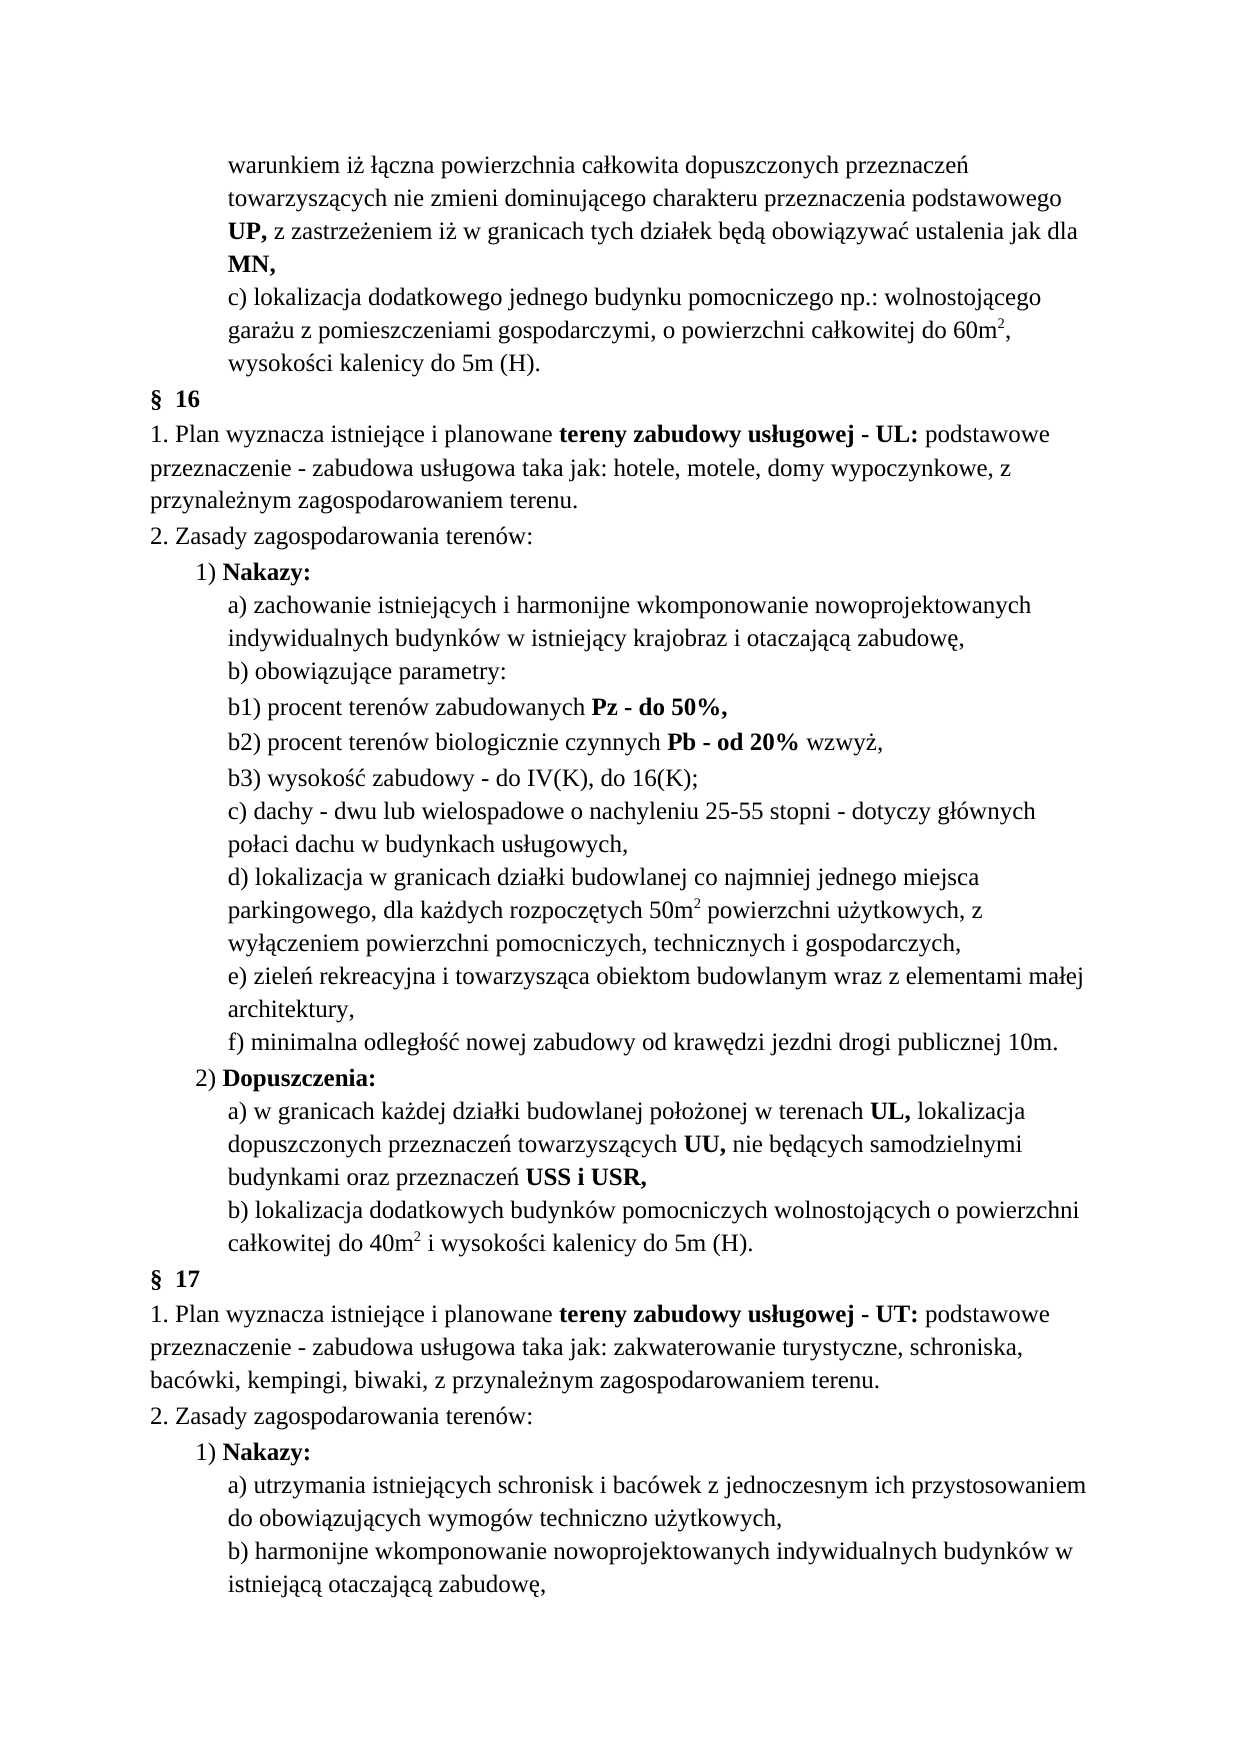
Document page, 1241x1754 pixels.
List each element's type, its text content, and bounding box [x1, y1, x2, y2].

text b) harmonijne wkomponowanie nowoprojektowanych indywidualnych budynków w istniejącą otaczającą zabudowę, [228, 1536, 1090, 1598]
text d) lokalizacja w granicach działki budowlanej co najmniej jednego miejsca parkingowego, dla każdych rozpoczętych 50m2 powierzchni użytkowych, z wyłączeniem powierzchni pomocniczych, technicznych i gospodarczych, [228, 862, 1090, 957]
text c) dachy - dwu lub wielospadowe o nachyleniu 25-55 stopni - dotyczy głównych połaci dachu w budynkach usługowych, [228, 796, 1090, 858]
text a) w granicach każdej działki budowlanej położonej w terenach UL, lokalizacja dopuszczonych przeznaczeń towarzyszących UU, nie będących samodzielnymi budynkami oraz przeznaczeń USS i USR, [228, 1096, 1090, 1191]
text 1. Plan wyznacza istniejące i planowane tereny zabudowy usługowej - UL: podstawowe przeznaczenie - zabudowa usługowa taka jak: hotele, motele, domy wypoczynkowe, z przynależnym zagospodarowaniem terenu. [150, 419, 1090, 514]
text c) lokalizacja dodatkowego jednego budynku pomocniczego np.: wolnostojącego garażu z pomieszczeniami gospodarczymi, o powierzchni całkowitej do 60m2, wysokości kalenicy do 5m (H). [228, 282, 1090, 377]
text 1) Nakazy: [189, 1437, 1090, 1466]
text § 16 [150, 384, 1090, 413]
text b2) procent terenów biologicznie czynnych Pb - od 20% wzwyż, [228, 727, 1090, 756]
text f) minimalna odległość nowej zabudowy od krawędzi jezdni drogi publicznej 10m. [228, 1027, 1090, 1056]
text 2. Zasady zagospodarowania terenów: [150, 1401, 1090, 1430]
text b1) procent terenów zabudowanych Pz - do 50%, [228, 692, 1090, 721]
text 2. Zasady zagospodarowania terenów: [150, 521, 1090, 550]
text b) obowiązujące parametry: [228, 656, 1090, 685]
text a) zachowanie istniejących i harmonijne wkomponowanie nowoprojektowanych indywidualnych budynków w istniejący krajobraz i otaczającą zabudowę, [228, 590, 1090, 652]
text 1. Plan wyznacza istniejące i planowane tereny zabudowy usługowej - UT: podstawowe przeznaczenie - zabudowa usługowa taka jak: zakwaterowanie turystyczne, schroniska, bacówki, kempingi, biwaki, z przynależnym zagospodarowaniem terenu. [150, 1299, 1090, 1394]
text b) lokalizacja dodatkowych budynków pomocniczych wolnostojących o powierzchni całkowitej do 40m2 i wysokości kalenicy do 5m (H). [228, 1195, 1090, 1257]
text a) utrzymania istniejących schronisk i bacówek z jednoczesnym ich przystosowaniem do obowiązujących wymogów techniczno użytkowych, [228, 1470, 1090, 1532]
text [228, 150, 1090, 278]
text § 17 [150, 1264, 1090, 1292]
text b3) wysokość zabudowy - do IV(K), do 16(K); [228, 763, 1090, 792]
text 2) Dopuszczenia: [189, 1063, 1090, 1092]
text 1) Nakazy: [189, 557, 1090, 586]
text e) zieleń rekreacyjna i towarzysząca obiektom budowlanym wraz z elementami małej architektury, [228, 961, 1090, 1023]
